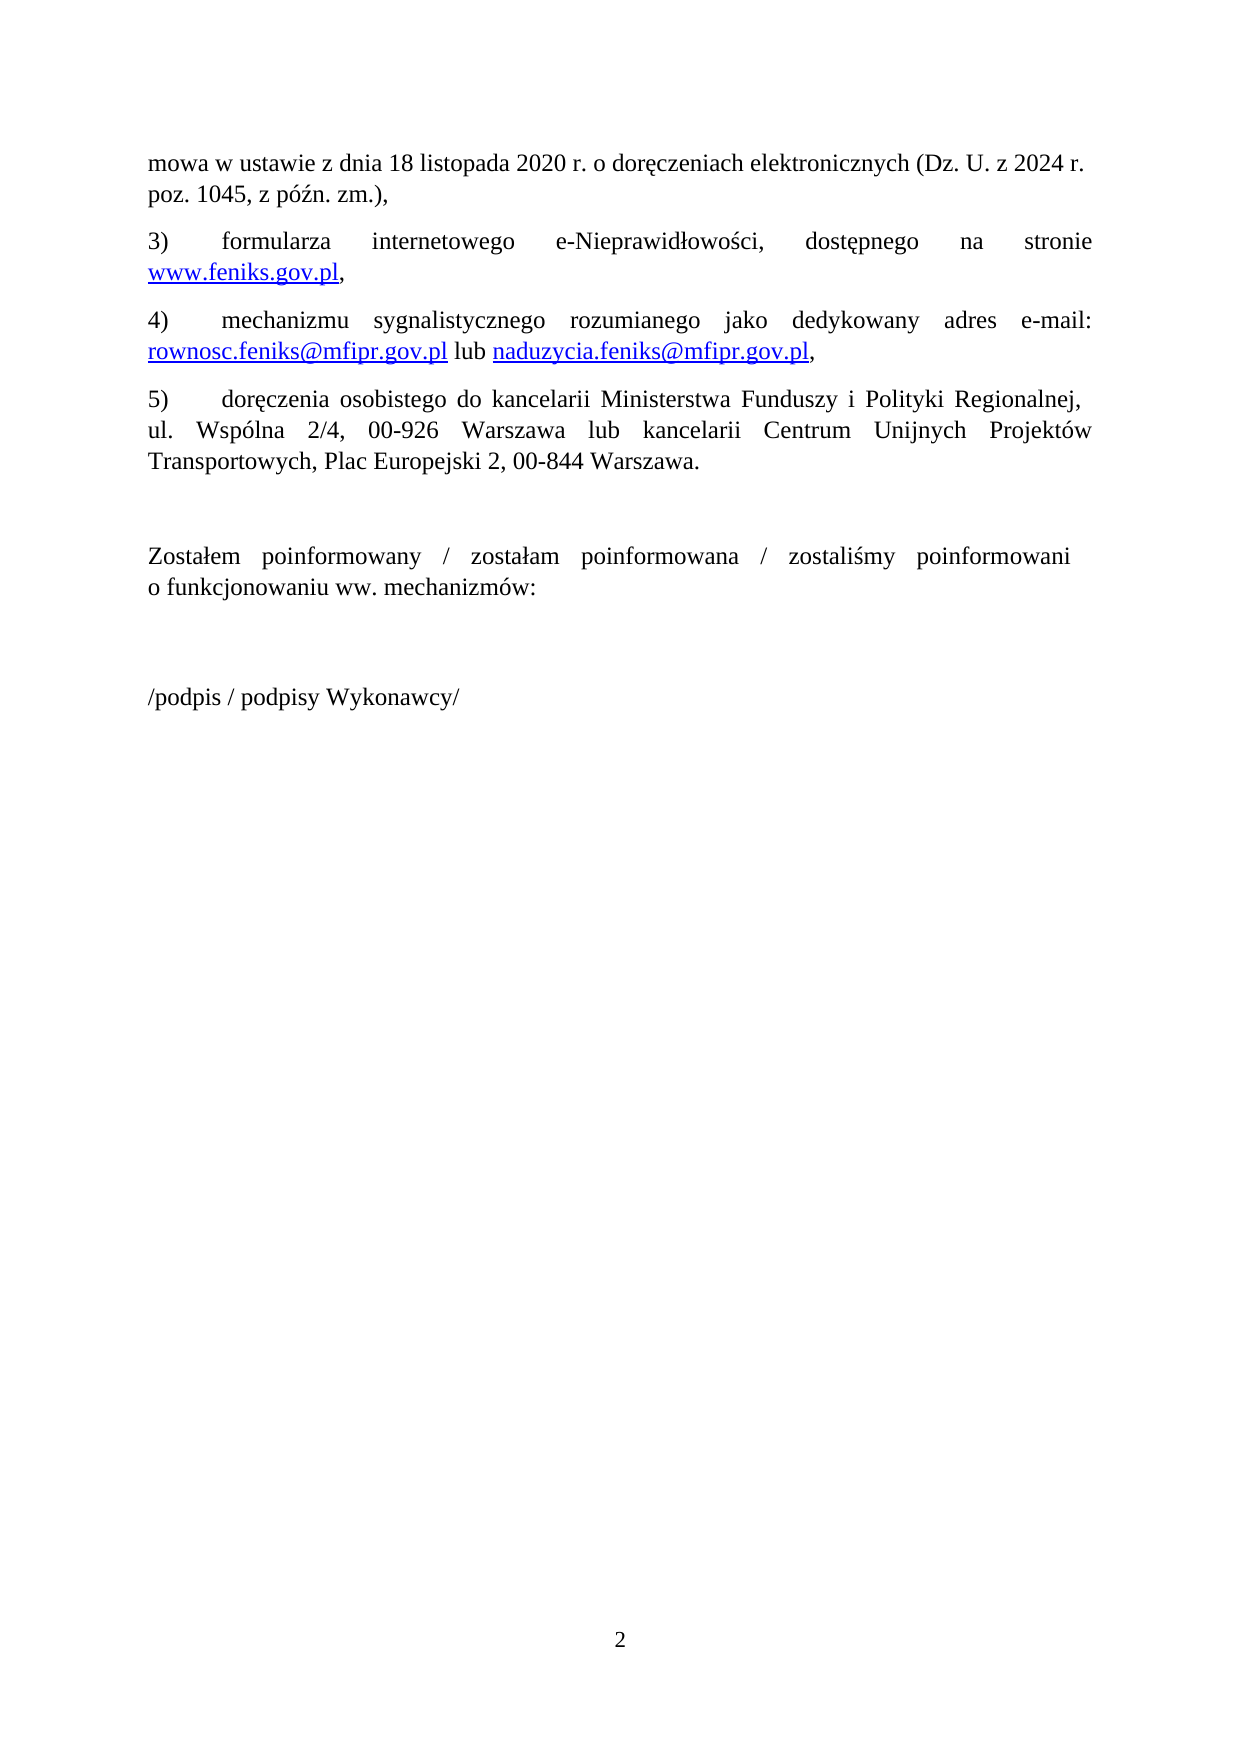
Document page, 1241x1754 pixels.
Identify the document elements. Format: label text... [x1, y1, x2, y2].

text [148, 148, 1093, 207]
text 4) mechanizmu sygnalistycznego rozumianego jako dedykowany adres e-mail: rownosc.feniks@mfipr.gov.pl lub naduzycia.feniks@mfipr.gov.pl, [148, 305, 1093, 365]
text /podpis / podpisy Wykonawcy/ [148, 682, 1093, 711]
text 3) formularza internetowego e-Nieprawidłowości, dostępnego na stronie www.feniks.gov.pl, [148, 226, 1093, 286]
text 5) doręczenia osobistego do kancelarii Ministerstwa Funduszy i Polityki Regionalnej, ul. Wspólna 2/4, 00-926 Warszawa lub kancelarii Centrum Unijnych Projektów Transportowych, Plac Europejski 2, 00-844 Warszawa. [148, 384, 1093, 475]
text Zostałem poinformowany / zostałam poinformowana / zostaliśmy poinformowani o funkcjonowaniu ww. mechanizmów: [148, 541, 1093, 601]
